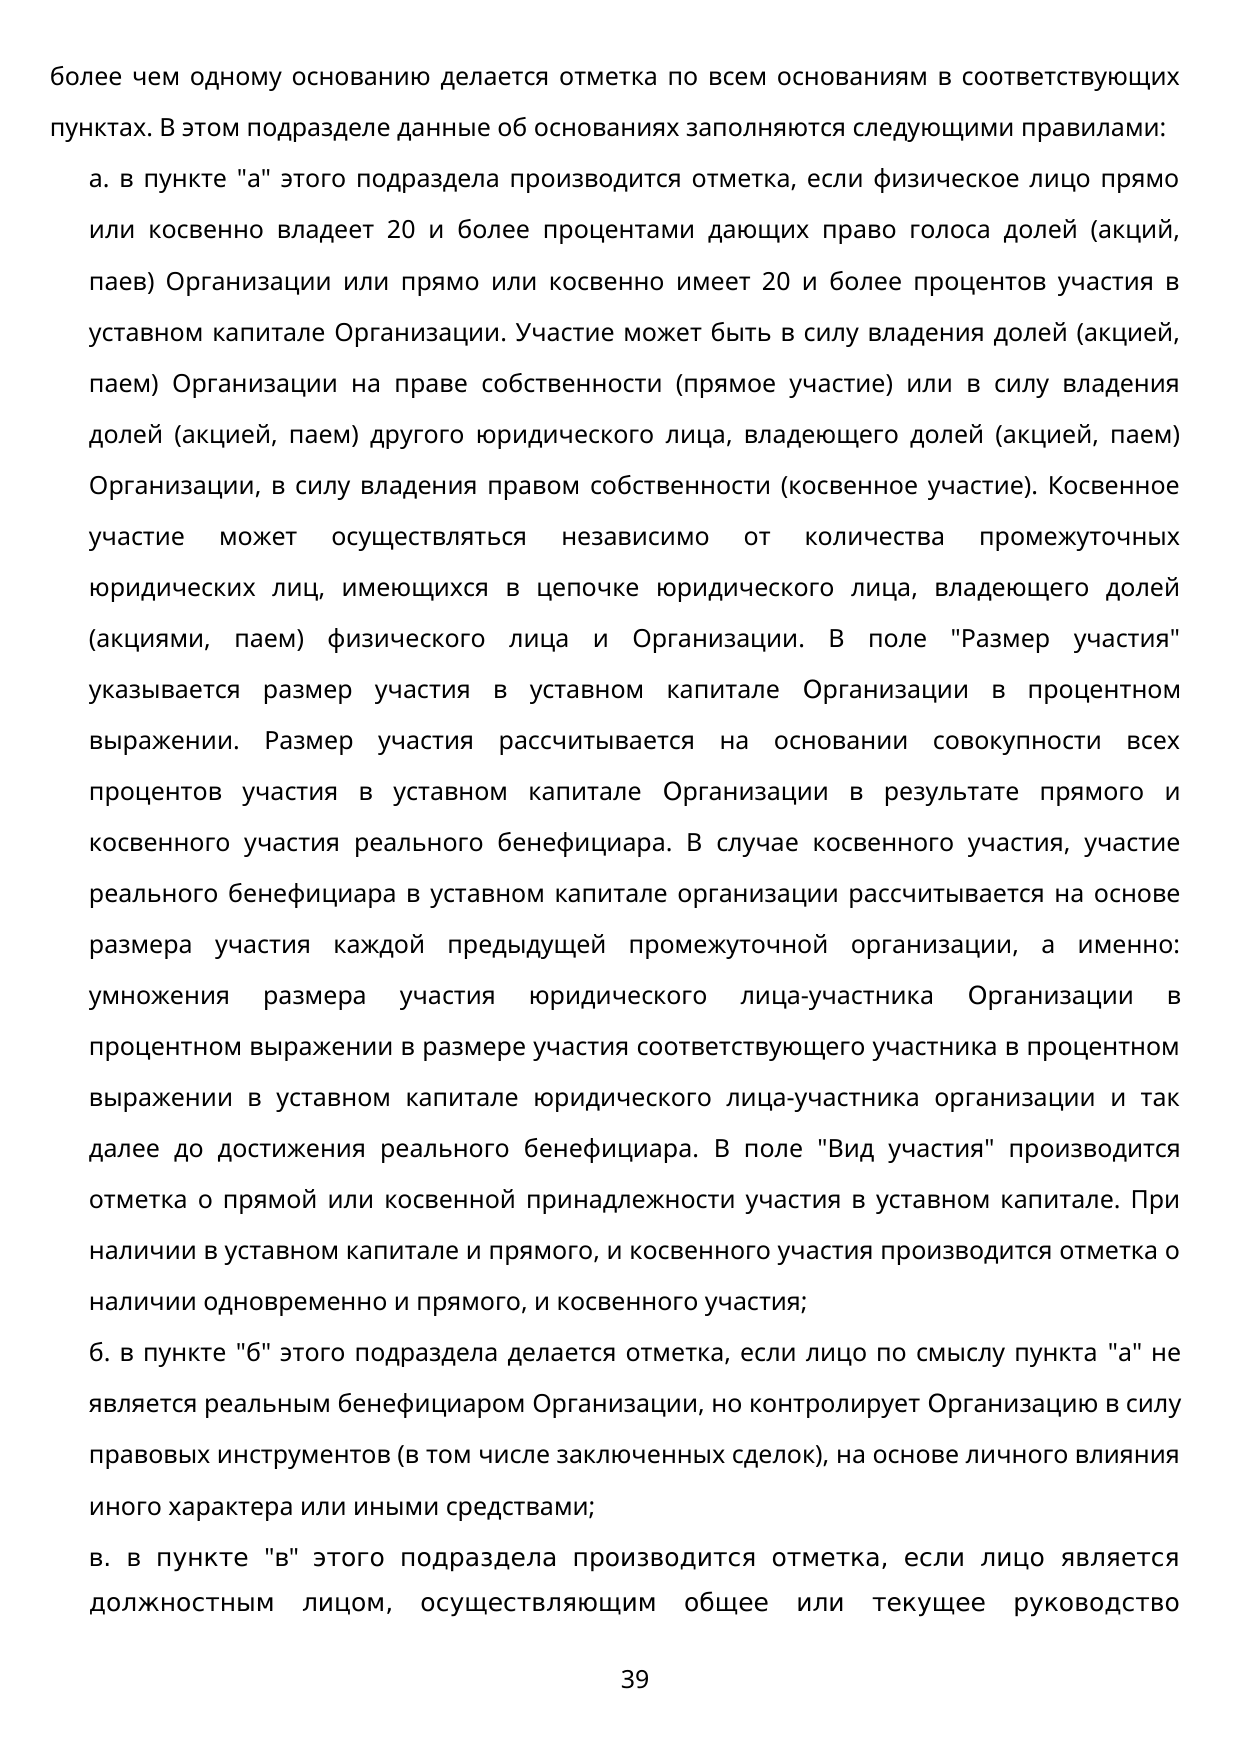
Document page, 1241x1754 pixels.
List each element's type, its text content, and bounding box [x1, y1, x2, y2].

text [49, 59, 1181, 144]
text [89, 1539, 1181, 1617]
text а. в пункте "а" этого подраздела производится отметка, если физическое лицо прямо или косвенно владеет 20 и более процентами дающих право голоса долей (акций, паев) Организации или прямо или косвенно имеет 20 и более процентов участия в уставном капитале Организации. Участие может быть в силу владения долей (акцией, паем) Организации на праве собственности (прямое участие) или в силу владения долей (акцией, паем) другого юридического лица, владеющего долей (акцией, паем) Организации, в силу владения правом собственности (косвенное участие). Косвенное участие может осуществляться независимо от количества промежуточных юридических лиц, имеющихся в цепочке юридического лица, владеющего долей (акциями, паем) физического лица и Организации. В поле "Размер участия" указывается размер участия в уставном капитале Օрганизации в процентном выражении. Размер участия рассчитывается на основании совокупности всех процентов участия в уставном капитале Օрганизации в результате прямого и косвенного участия реального бенефициара. В случае косвенного участия, участие реального бенефициара в уставном капитале организации рассчитывается на основе размера участия каждой предыдущей промежуточной организации, а именно: умножения размера участия юридического лица-участника Օрганизации в процентном выражении в размере участия соответствующего участника в процентном выражении в уставном капитале юридического лица-участника организации и так далее до достижения реального бенефициара. В поле "Вид участия" производится отметка о прямой или косвенной принадлежности участия в уставном капитале. При наличии в уставном капитале и прямого, и косвенного участия производится отметка о наличии одновременно и прямого, и косвенного участия; [89, 161, 1181, 1318]
text б. в пункте "б" этого подраздела делается отметка, если лицо по смыслу пункта "а" не является реальным бенефициаром Организации, но контролирует Օрганизацию в силу правовых инструментов (в том числе заключенных сделок), на основе личного влияния иного характера или иными средствами; [89, 1335, 1181, 1522]
